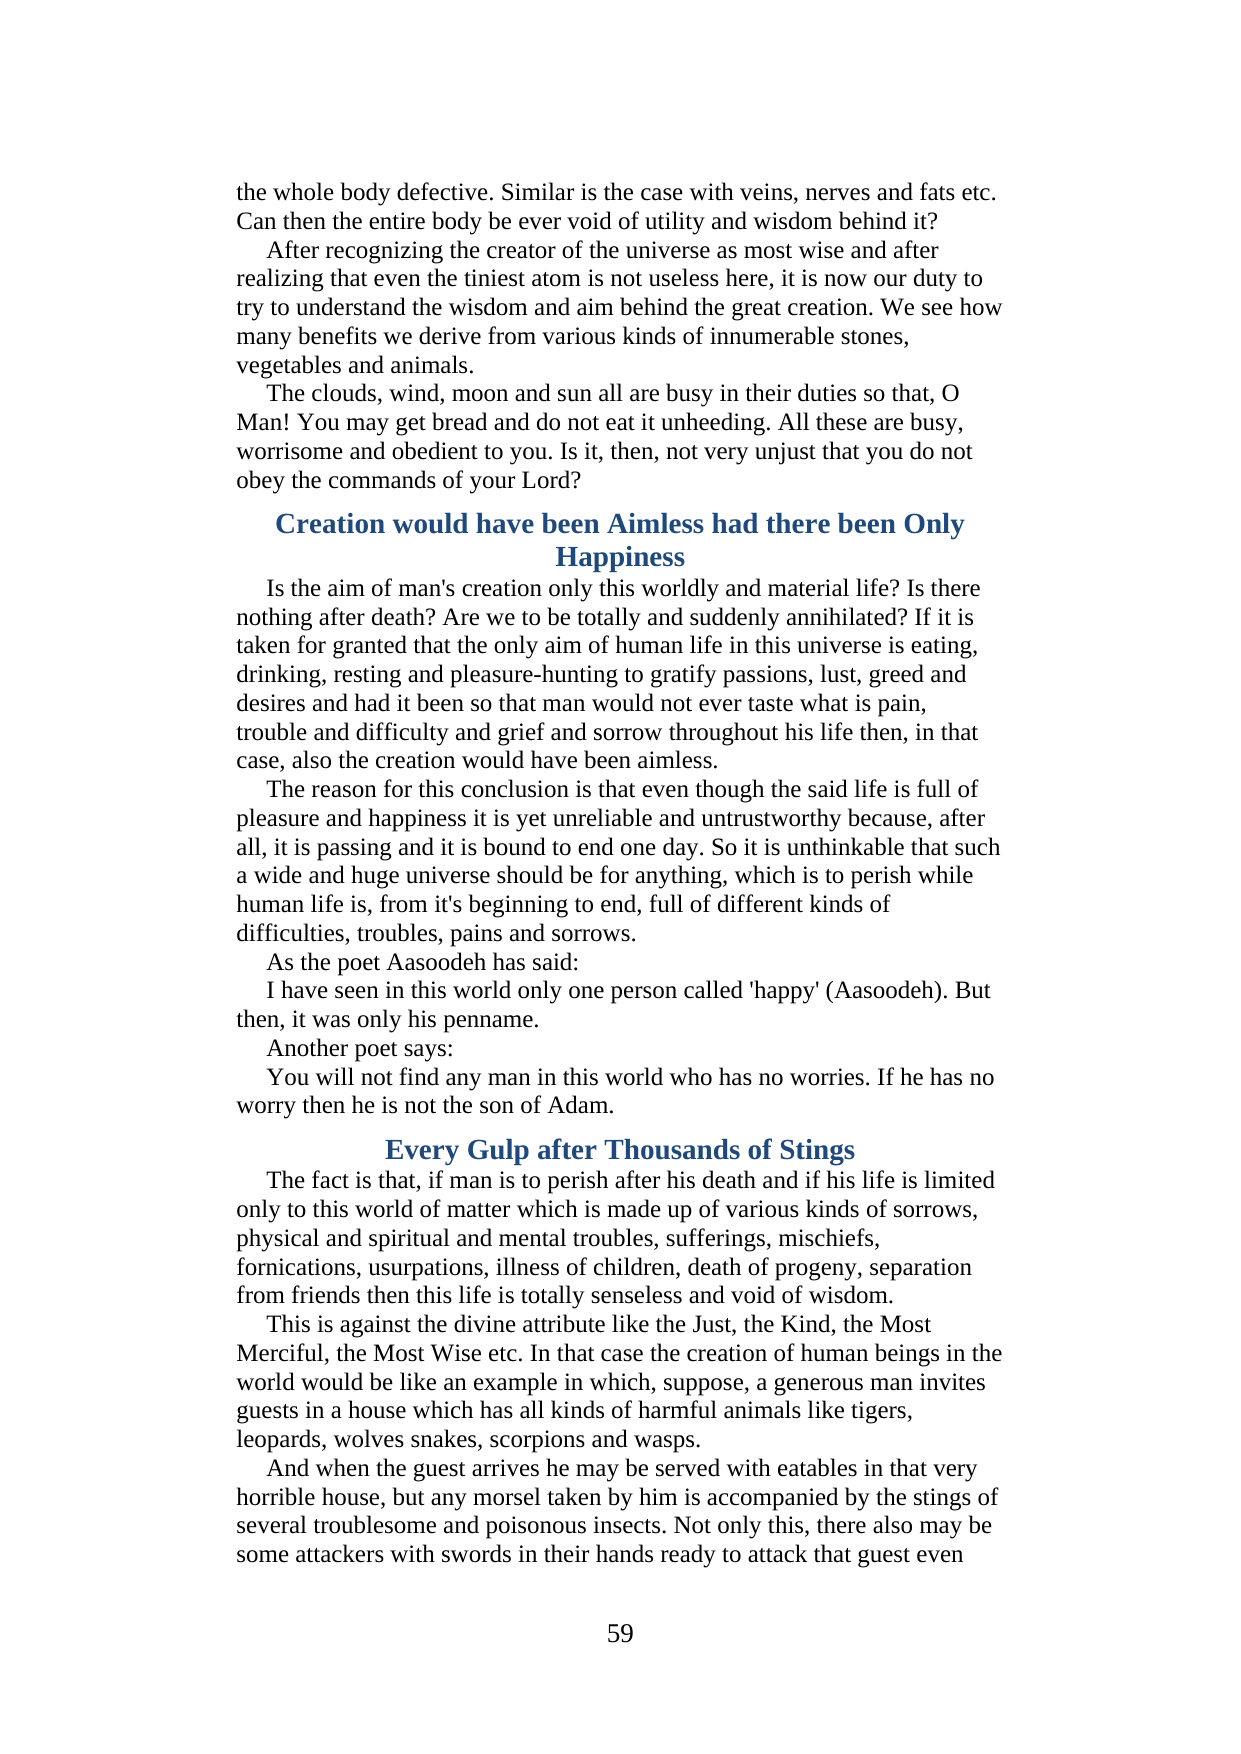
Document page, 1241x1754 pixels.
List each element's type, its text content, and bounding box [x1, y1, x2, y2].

text The clouds, wind, moon and sun all are busy in their duties so that, O Man! You may get bread and do not eat it unheeding. All these are busy, worrisome and obedient to you. Is it, then, not very unjust that you do not obey the commands of your Lord? [236, 378, 1004, 493]
subtitle Creation would have been Aimless had there been Only Happiness [236, 506, 1004, 573]
text The fact is that, if man is to perish after his death and if his life is limited only to this world of matter which is made up of various kinds of sorrows, physical and spiritual and mental troubles, sufferings, mischiefs, fornications, usurpations, illness of children, death of progeny, separation from friends then this life is totally senseless and void of wisdom. [236, 1165, 1004, 1309]
text As the poet Aasoodeh has said: [236, 947, 1004, 976]
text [236, 1453, 1004, 1568]
text I have seen in this world only one person called 'happy' (Aasoodeh). But then, it was only his penname. [236, 976, 1004, 1033]
text This is against the divine attribute like the Just, the Kind, the Most Merciful, the Most Wise etc. In that case the creation of human beings in the world would be like an example in which, suppose, a generous man invites guests in a house which has all kinds of harmful animals like tigers, leopards, wolves snakes, scorpions and wasps. [236, 1309, 1004, 1453]
subtitle Every Gulp after Thousands of Stings [236, 1132, 1004, 1165]
text Is the aim of man's creation only this worldly and material life? Is there nothing after death? Are we to be totally and suddenly annihilated? If it is taken for granted that the only aim of human life in this universe is eating, drinking, resting and pleasure-hunting to gratify passions, lust, greed and desires and had it been so that man would not ever taste what is pain, trouble and difficulty and grief and sorrow throughout his life then, in that case, also the creation would have been aimless. [236, 573, 1004, 774]
text Another poet says: [236, 1033, 1004, 1062]
text The reason for this conclusion is that even though the said life is full of pleasure and happiness it is yet unreliable and untrustworthy because, after all, it is passing and it is bound to end one day. So it is unthinkable that such a wide and huge universe should be for anything, which is to perish while human life is, from it's beginning to end, full of different kinds of difficulties, troubles, pains and sorrows. [236, 774, 1004, 947]
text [236, 177, 1004, 235]
text You will not find any man in this world who has no worries. If he has no worry then he is not the son of Adam. [236, 1062, 1004, 1119]
text After recognizing the creator of the universe as most wise and after realizing that even the tiniest atom is not useless here, it is now our duty to try to understand the wisdom and aim behind the great creation. We see how many benefits we derive from various kinds of innumerable stones, vegetables and animals. [236, 235, 1004, 378]
